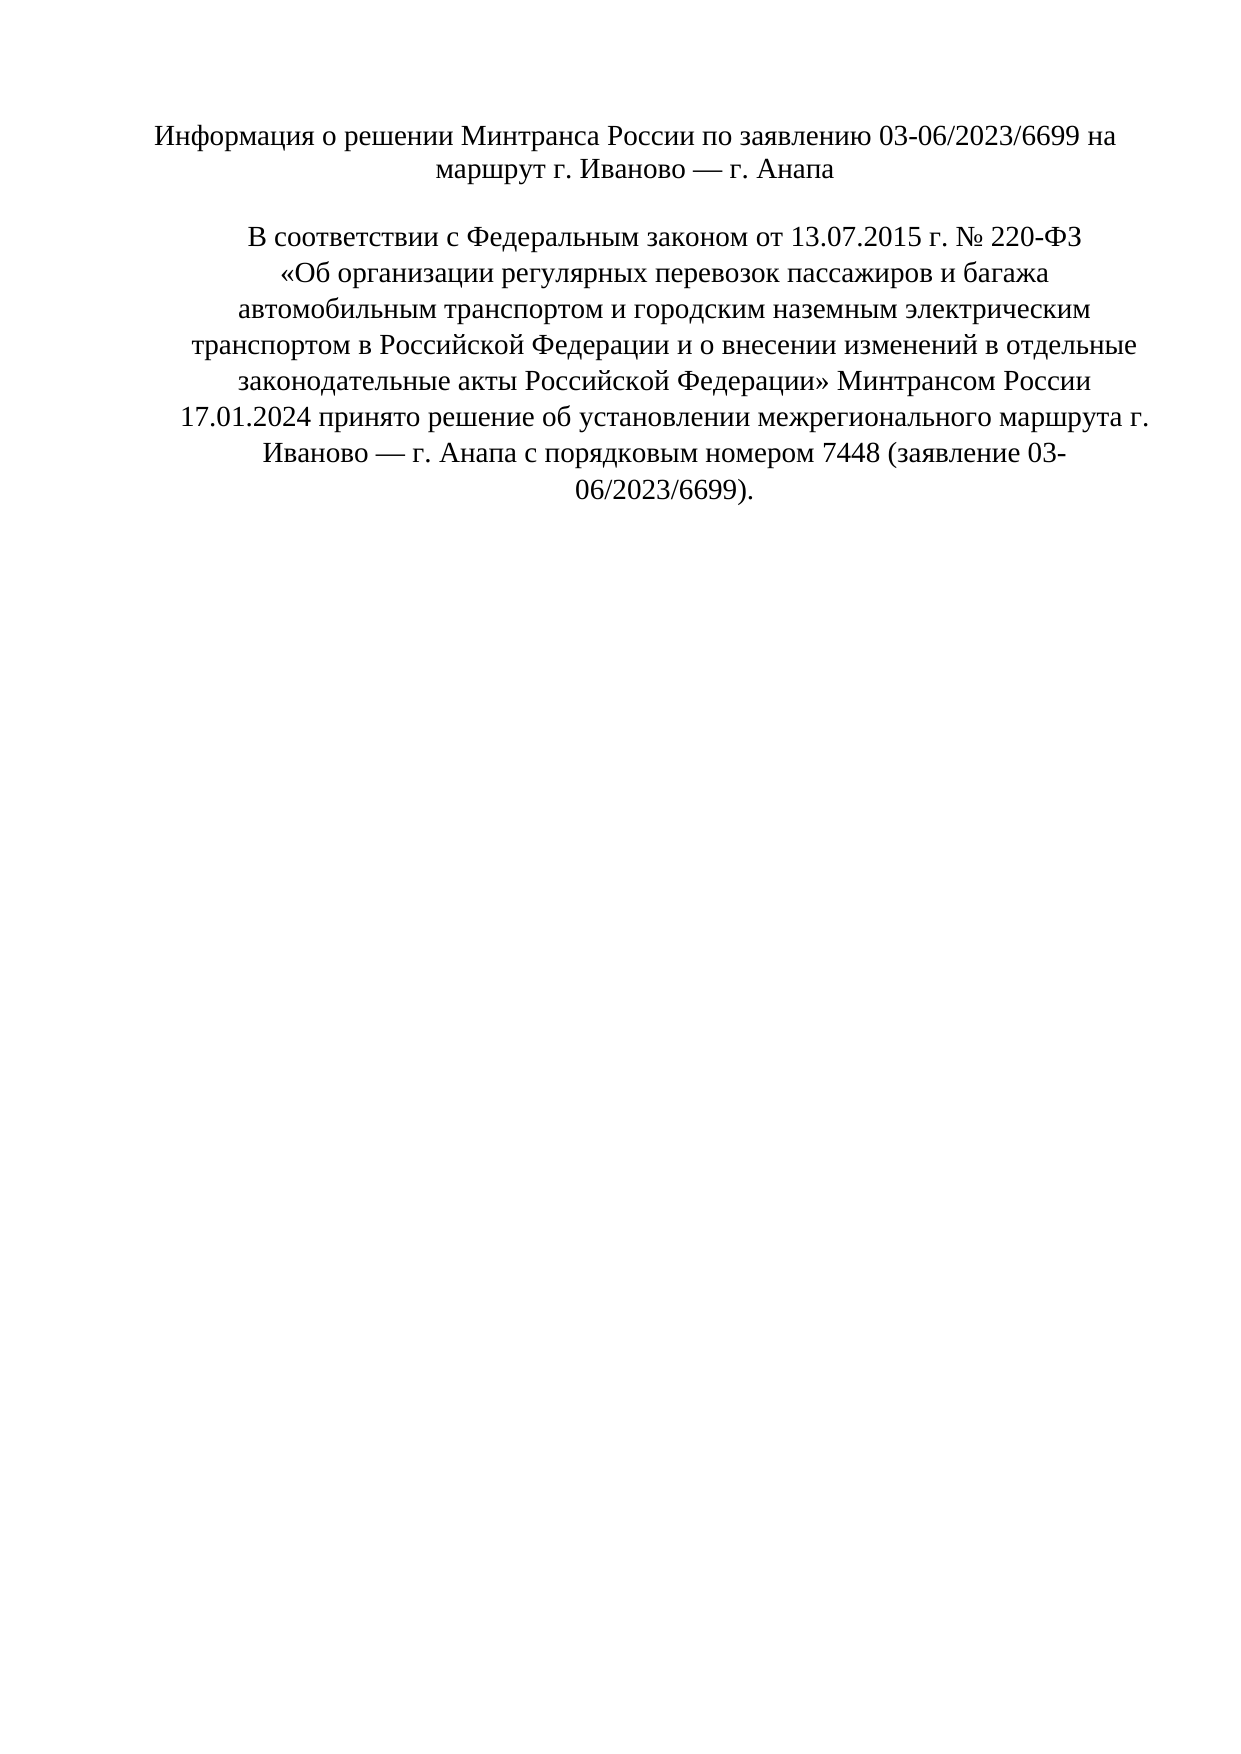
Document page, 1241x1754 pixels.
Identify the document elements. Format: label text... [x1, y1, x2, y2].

text Информация о решении Минтранса России по заявлению 03-06/2023/6699 на маршрут г. Иваново — г. Анапа [118, 118, 1152, 185]
text В соответствии с Федеральным законом от 13.07.2015 г. № 220-ФЗ «Об организации регулярных перевозок пассажиров и багажа автомобильным транспортом и городским наземным электрическим транспортом в Российской Федерации и о внесении изменений в отдельные законодательные акты Российской Федерации» Минтрансом России 17.01.2024 принято решение об установлении межрегионального маршрута г. Иваново — г. Анапа с порядковым номером 7448 (заявление 03-06/2023/6699). [177, 219, 1152, 505]
